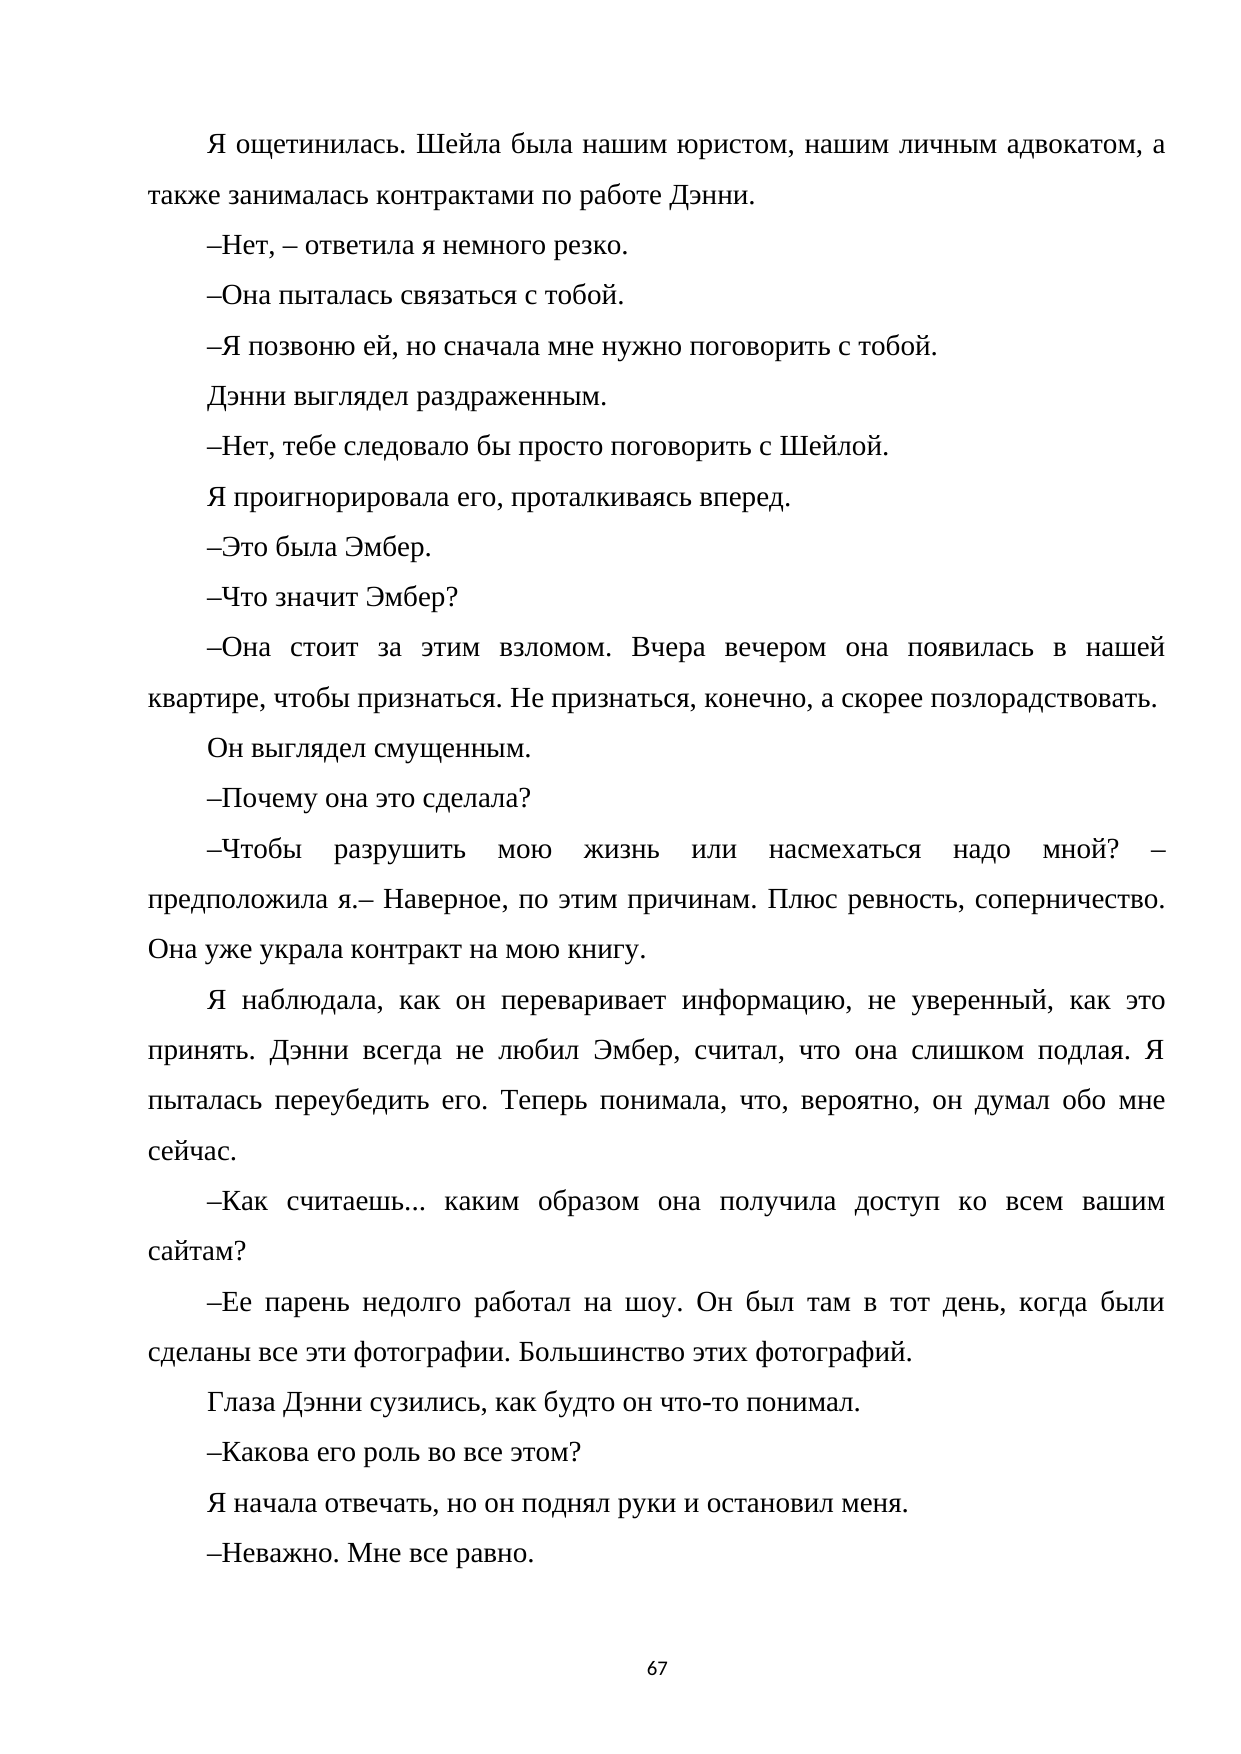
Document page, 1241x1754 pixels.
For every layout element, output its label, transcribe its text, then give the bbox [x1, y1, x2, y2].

text –Нет, – ответила я немного резко. [148, 227, 1167, 261]
text –Я позвоню ей, но сначала мне нужно поговорить с тобой. [148, 328, 1167, 361]
text –Какова его роль во все этом? [148, 1434, 1167, 1468]
text Я наблюдала, как он переваривает информацию, не уверенный, как это принять. Дэнни всегда не любил Эмбер, считал, что она слишком подлая. Я пыталась переубедить его. Теперь понимала, что, вероятно, он думал обо мне сейчас. [148, 982, 1167, 1166]
text –Она пыталась связаться с тобой. [148, 277, 1167, 311]
text –Чтобы разрушить мою жизнь или насмехаться надо мной? – предположила я.– Наверное, по этим причинам. Плюс ревность, соперничество. Она уже украла контракт на мою книгу. [148, 831, 1167, 965]
text –Это была Эмбер. [148, 529, 1167, 562]
text –Она стоит за этим взломом. Вчера вечером она появилась в нашей квартире, чтобы признаться. Не признаться, конечно, а скорее позлорадствовать. [148, 629, 1167, 713]
text Глаза Дэнни сузились, как будто он что-то понимал. [148, 1384, 1167, 1418]
text –Как считаешь... каким образом она получила доступ ко всем вашим сайтам? [148, 1183, 1167, 1267]
text –Что значит Эмбер? [148, 579, 1167, 613]
text Я проигнорировала его, проталкиваясь вперед. [148, 479, 1167, 512]
text Я начала отвечать, но он поднял руки и остановил меня. [148, 1485, 1167, 1518]
text –Почему она это сделала? [148, 781, 1167, 814]
text –Ее парень недолго работал на шоу. Он был там в тот день, когда были сделаны все эти фотографии. Большинство этих фотографий. [148, 1284, 1167, 1367]
text –Нет, тебе следовало бы просто поговорить с Шейлой. [148, 428, 1167, 462]
text –Неважно. Мне все равно. [148, 1535, 1167, 1569]
text Дэнни выглядел раздраженным. [148, 378, 1167, 412]
text Он выглядел смущенным. [148, 730, 1167, 764]
text Я ощетинилась. Шейла была нашим юристом, нашим личным адвокатом, а также занималась контрактами по работе Дэнни. [148, 126, 1167, 210]
